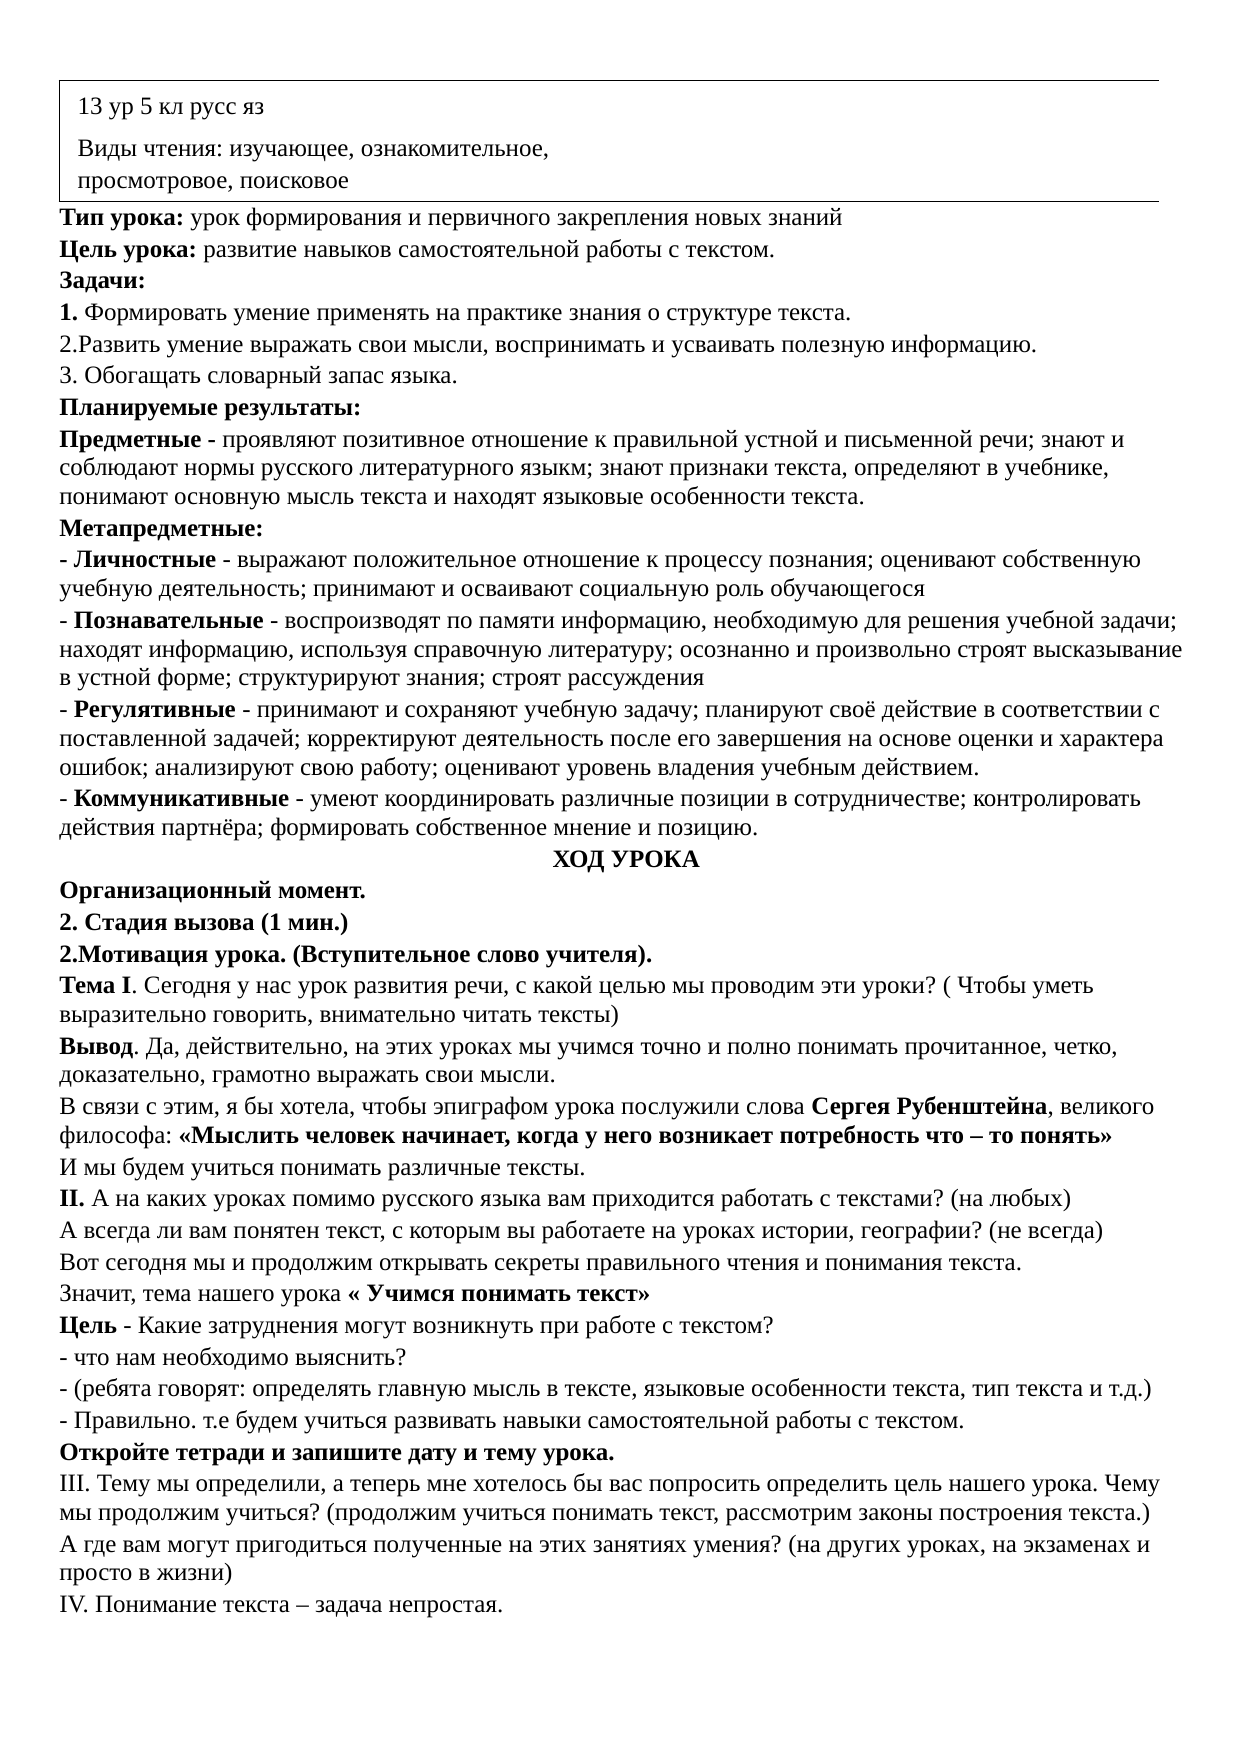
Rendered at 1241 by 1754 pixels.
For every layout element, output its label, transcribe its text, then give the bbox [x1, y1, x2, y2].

text Вывод. Да, действительно, на этих уроках мы учимся точно и полно понимать прочитанное, четко, доказательно, грамотно выражать свои мысли. [59, 1031, 1193, 1088]
text 2. Стадия вызова (1 мин.) [59, 907, 1193, 936]
text - Коммуникативные - умеют координировать различные позиции в сотрудничестве; контролировать действия партнёра; формировать собственное мнение и позицию. [59, 783, 1193, 841]
text - что нам необходимо выяснить? [59, 1342, 1193, 1370]
text - Личностные - выражают положительное отношение к процессу познания; оценивают собственную учебную деятельность; принимают и осваивают социальную роль обучающегося [59, 544, 1193, 602]
text Цель урока: развитие навыков самостоятельной работы с текстом. [59, 234, 1193, 262]
text 2.Развить умение выражать свои мысли, воспринимать и усваивать полезную информацию. [59, 329, 1193, 357]
text Тип урока: урок формирования и первичного закрепления новых знаний [59, 202, 1193, 231]
text А где вам могут пригодиться полученные на этих занятиях умения? (на других уроках, на экзаменах и просто в жизни) [59, 1529, 1193, 1586]
text Планируемые результаты: [59, 392, 1193, 421]
text В связи с этим, я бы хотела, чтобы эпиграфом урока послужили слова Сергея Рубенштейна, великого философа: «Мыслить человек начинает, когда у него возникает потребность что – то понять» [59, 1091, 1193, 1149]
text - Регулятивные - принимают и сохраняют учебную задачу; планируют своё действие в соответствии с поставленной задачей; корректируют деятельность после его завершения на основе оценки и характера ошибок; анализируют свою работу; оценивают уровень владения учебным действием. [59, 694, 1193, 780]
text - Правильно. т.е будем учиться развивать навыки самостоятельной работы с текстом. [59, 1405, 1193, 1434]
text 2.Мотивация урока. (Вступительное слово учителя). [59, 939, 1193, 967]
text II. А на каких уроках помимо русского языка вам приходится работать с текстами? (на любых) [59, 1183, 1193, 1212]
text Организационный момент. [59, 875, 1193, 904]
text ХОД УРОКА [59, 844, 1193, 872]
text Метапредметные: [59, 513, 1193, 542]
text - Познавательные - воспроизводят по памяти информацию, необходимую для решения учебной задачи; находят информацию, используя справочную литературу; осознанно и произвольно строят высказывание в устной форме; структурируют знания; строят рассуждения [59, 605, 1193, 691]
table_header 13 ур 5 кл русс яз Виды чтения: изучающее, ознакомительное, просмотровое, поисковое [60, 81, 1159, 201]
text Цель - Какие затруднения могут возникнуть при работе с текстом? [59, 1310, 1193, 1339]
text Вот сегодня мы и продолжим открывать секреты правильного чтения и понимания текста. [59, 1247, 1193, 1275]
text III. Тему мы определили, а теперь мне хотелось бы вас попросить определить цель нашего урока. Чему мы продолжим учиться? (продолжим учиться понимать текст, рассмотрим законы построения текста.) [59, 1468, 1193, 1526]
text И мы будем учиться понимать различные тексты. [59, 1152, 1193, 1180]
text Тема I. Сегодня у нас урок развития речи, с какой целью мы проводим эти уроки? ( Чтобы уметь выразительно говорить, внимательно читать тексты) [59, 970, 1193, 1028]
text Предметные - проявляют позитивное отношение к правильной устной и письменной речи; знают и соблюдают нормы русского литературного языкм; знают признаки текста, определяют в учебнике, понимают основную мысль текста и находят языковые особенности текста. [59, 424, 1193, 510]
text А всегда ли вам понятен текст, с которым вы работаете на уроках истории, географии? (не всегда) [59, 1215, 1193, 1244]
text - (ребята говорят: определять главную мысль в тексте, языковые особенности текста, тип текста и т.д.) [59, 1373, 1193, 1402]
text IV. Понимание текста – задача непростая. [59, 1589, 1193, 1618]
text Значит, тема нашего урока « Учимся понимать текст» [59, 1278, 1193, 1307]
text 3. Обогащать словарный запас языка. [59, 360, 1193, 389]
text 1. Формировать умение применять на практике знания о структуре текста. [59, 297, 1193, 326]
text Задачи: [59, 265, 1193, 294]
text Откройте тетради и запишите дату и тему урока. [59, 1437, 1193, 1465]
